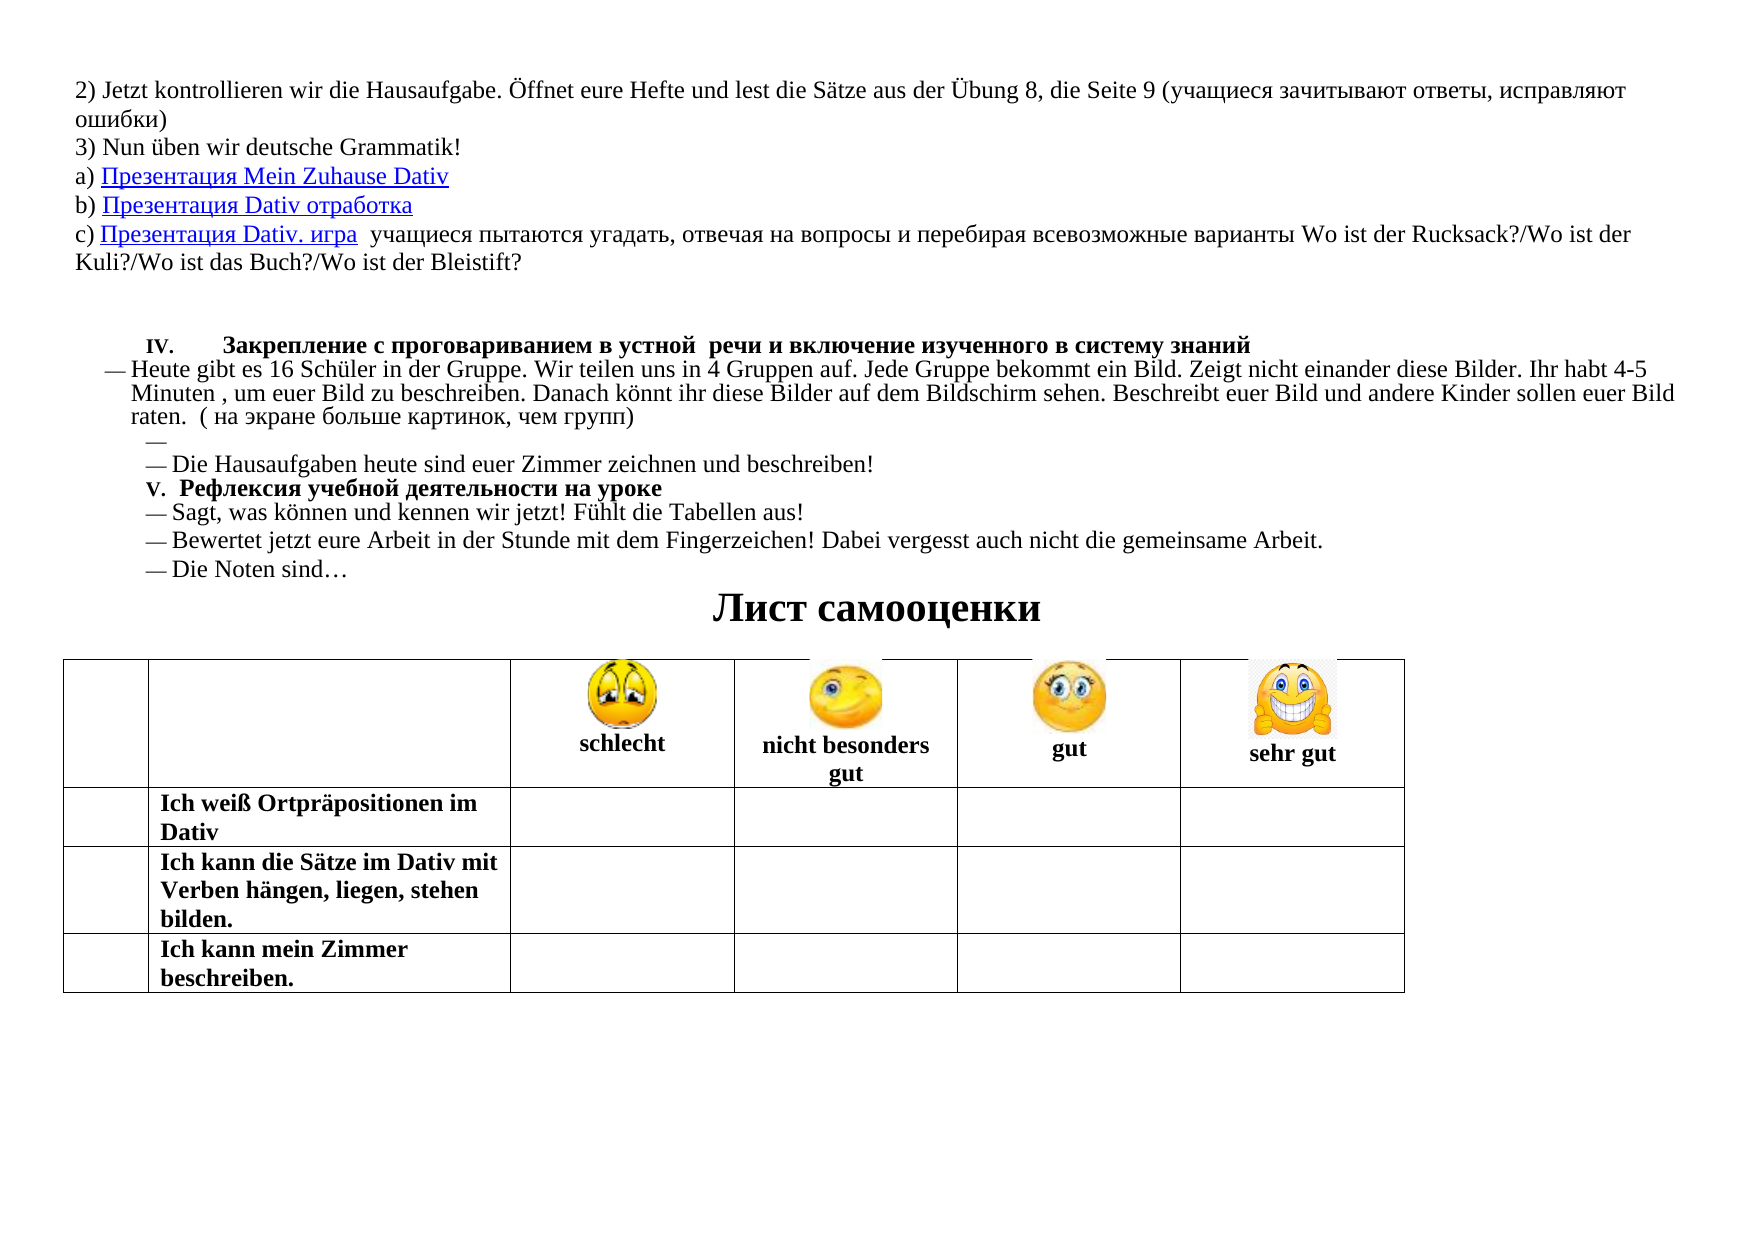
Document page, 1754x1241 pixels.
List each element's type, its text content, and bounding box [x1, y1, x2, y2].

table_cell [1181, 847, 1404, 933]
table_header schlecht [511, 660, 734, 787]
text c) Презентация Dativ. игра учащиеся пытаются угадать, отвечая на вопросы и перебирая всевозможные варианты Wo ist der Rucksack?/Wo ist der Kuli?/Wo ist das Buch?/Wo ist der Bleistift? [75, 219, 1679, 276]
table_header nicht besonders gut [735, 660, 957, 787]
table_cell [64, 847, 148, 933]
table_header [149, 660, 510, 787]
picture [809, 659, 883, 730]
table_cell Ich kann die Sätze im Dativ mit Verben hängen, liegen, stehen bilden. [149, 847, 510, 933]
list Die Noten sind… [146, 554, 1679, 583]
picture [1248, 659, 1337, 739]
table_cell [64, 788, 148, 846]
table_header sehr gut [1181, 660, 1404, 787]
subtitle Рефлексия учебной деятельности на уроке [146, 478, 1679, 501]
picture [1032, 659, 1107, 734]
text 3) Nun üben wir deutsche Grammatik! [75, 132, 1679, 161]
table_cell [511, 934, 734, 992]
table_cell [64, 934, 148, 992]
list Sagt, was können und kennen wir jetzt! Fühlt die Tabellen aus! [146, 501, 1679, 525]
table_cell [511, 788, 734, 846]
text b) Презентация Dativ отработка [75, 190, 1679, 219]
subtitle Закрепление с проговариванием в устной речи и включение изученного в систему знаний [146, 334, 1679, 358]
table_cell [958, 788, 1180, 846]
table_cell [735, 934, 957, 992]
text a) Презентация Mein Zuhause Dativ [75, 161, 1679, 190]
table_header [64, 660, 148, 787]
text Лист самооценки [75, 583, 1679, 631]
list Bewertet jetzt eure Arbeit in der Stunde mit dem Fingerzeichen! Dabei vergesst auch nicht die gemeinsame Arbeit. [146, 525, 1679, 554]
table_cell [958, 934, 1180, 992]
list Die Hausaufgaben heute sind euer Zimmer zeichnen und beschreiben! [146, 453, 1679, 477]
picture [587, 659, 657, 729]
text 2) Jetzt kontrollieren wir die Hausaufgabe. Öffnet eure Hefte und lest die Sätze aus der Übung 8, die Seite 9 (учащиеся зачитывают ответы, исправляют ошибки) [75, 75, 1679, 132]
table_header gut [958, 660, 1180, 787]
table_cell [1181, 788, 1404, 846]
list Heute gibt es 16 Schüler in der Gruppe. Wir teilen uns in 4 Gruppen auf. Jede Gruppe bekommt ein Bild. Zeigt nicht einander diese Bilder. Ihr habt 4-5 Minuten , um euer Bild zu beschreiben. Danach könnt ihr diese Bilder auf dem Bildschirm sehen. Beschreibt euer Bild und andere Kinder sollen euer Bild raten. ( на экране больше картинок, чем групп) [104, 358, 1679, 429]
table_cell [735, 788, 957, 846]
table_cell [511, 847, 734, 933]
table_cell Ich weiß Ortpräpositionen im Dativ [149, 788, 510, 846]
table_cell [1181, 934, 1404, 992]
table_cell [958, 847, 1180, 933]
table_cell [735, 847, 957, 933]
table_cell Ich kann mein Zimmer beschreiben. [149, 934, 510, 992]
